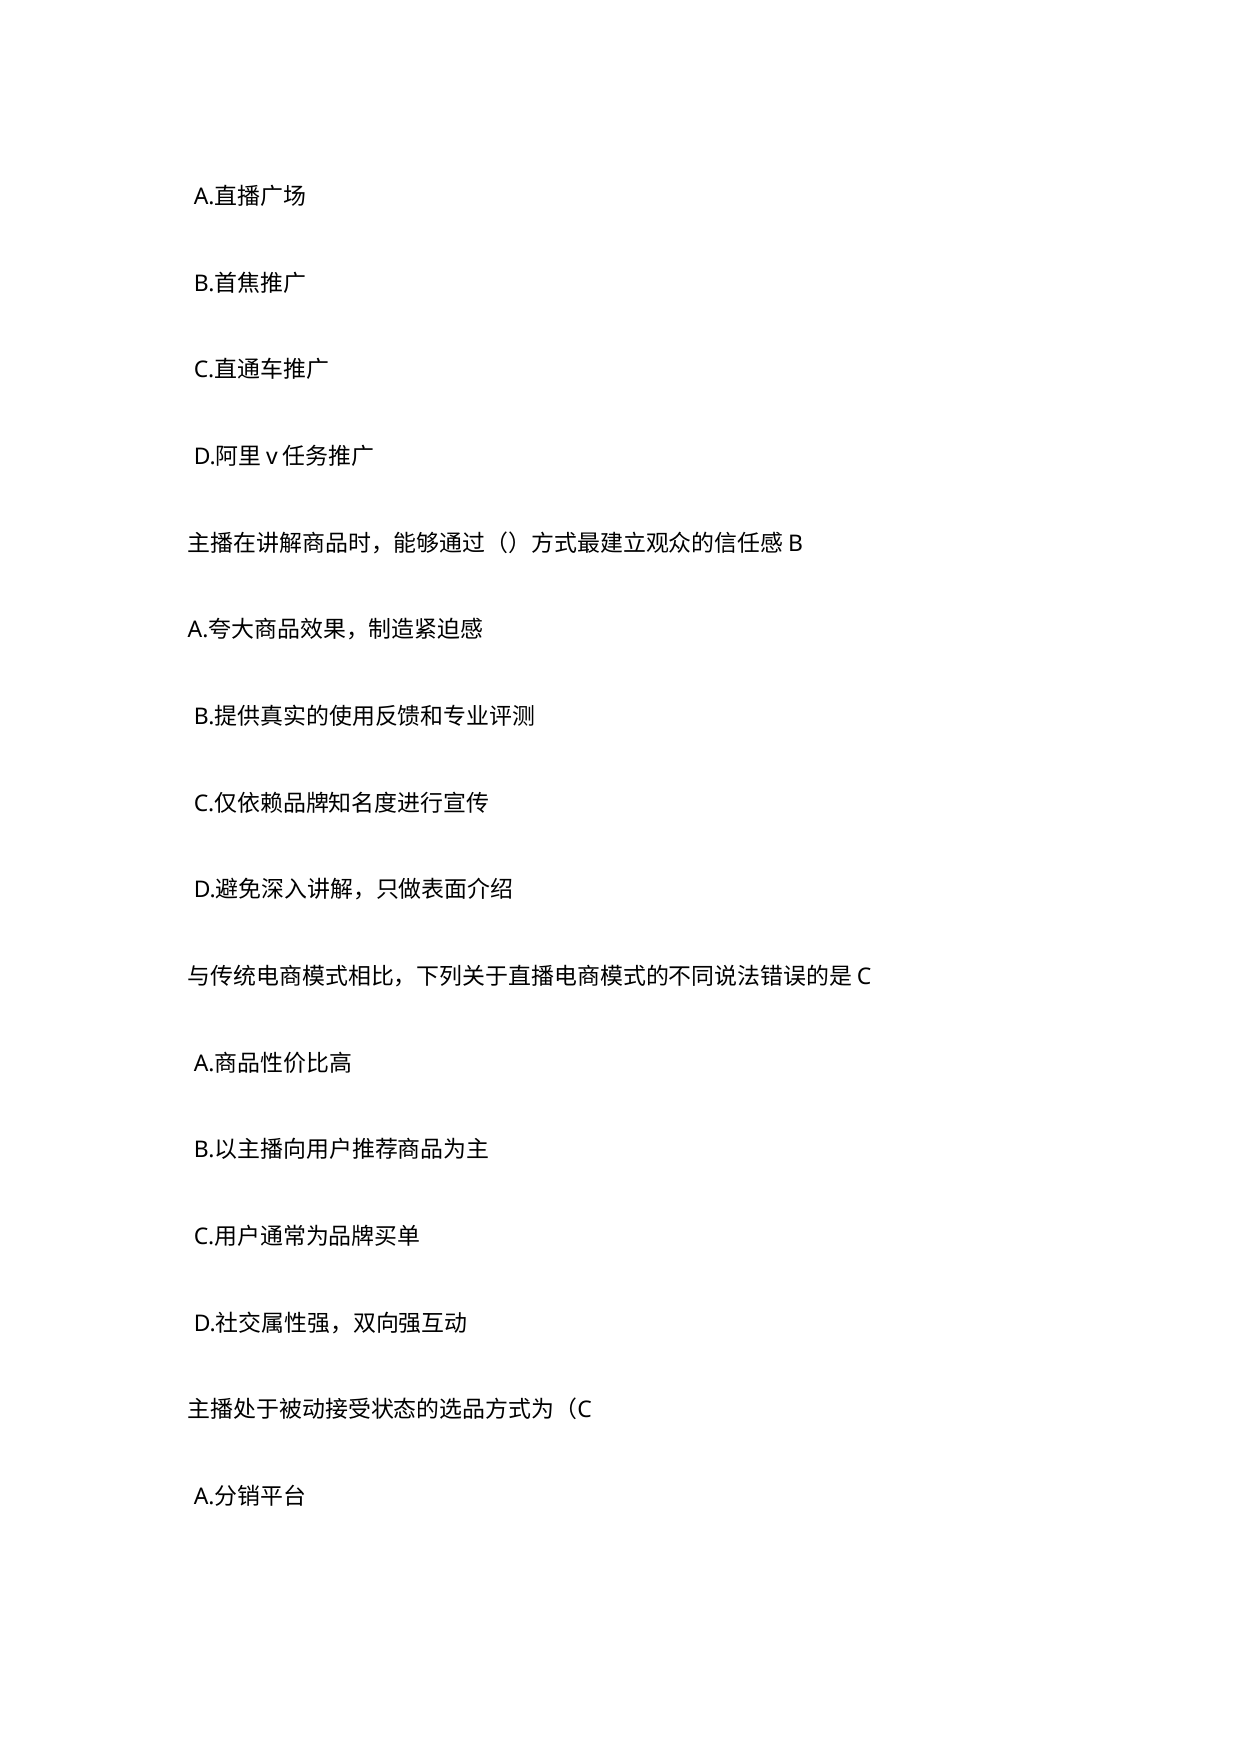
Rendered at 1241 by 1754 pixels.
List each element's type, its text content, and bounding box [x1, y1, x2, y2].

text D.社交属性强，双向强互动 [187, 1289, 1053, 1354]
text A.直播广场 [187, 162, 1053, 227]
text C.仅依赖品牌知名度进行宣传 [187, 769, 1053, 834]
text D.避免深入讲解，只做表面介绍 [187, 855, 1053, 920]
text A.分销平台 [187, 1462, 1053, 1527]
text D.阿里v任务推广 [187, 422, 1053, 487]
text 主播在讲解商品时，能够通过（）方式最建立观众的信任感B [187, 509, 1053, 574]
text 与传统电商模式相比，下列关于直播电商模式的不同说法错误的是C [187, 942, 1053, 1007]
text B.首焦推广 [187, 249, 1053, 314]
text B.提供真实的使用反馈和专业评测 [187, 682, 1053, 747]
text A.商品性价比高 [187, 1029, 1053, 1094]
text C.直通车推广 [187, 335, 1053, 400]
text 主播处于被动接受状态的选品方式为（C [187, 1375, 1053, 1440]
text C.用户通常为品牌买单 [187, 1202, 1053, 1267]
text B.以主播向用户推荐商品为主 [187, 1115, 1053, 1180]
text A.夸大商品效果，制造紧迫感 [187, 595, 1053, 660]
